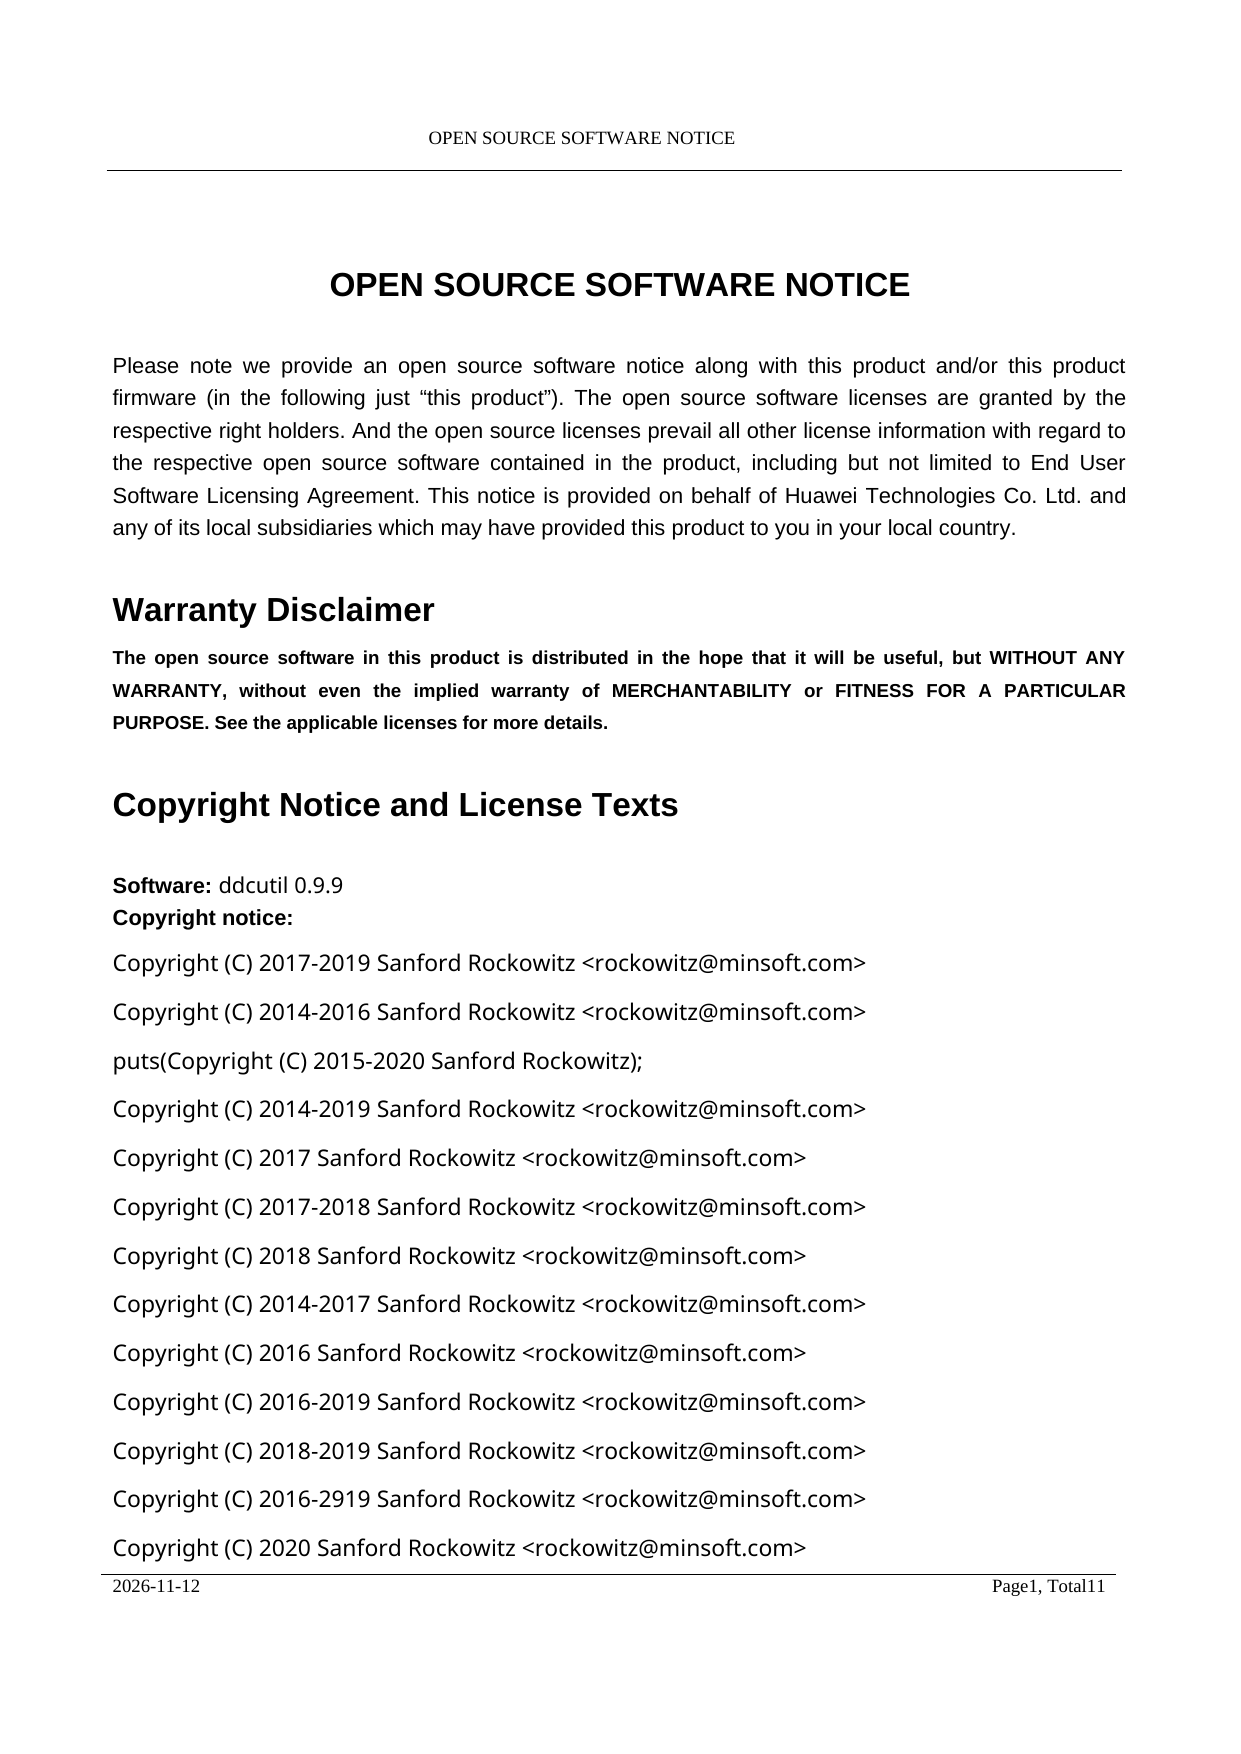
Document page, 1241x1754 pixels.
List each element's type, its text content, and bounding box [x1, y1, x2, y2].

text OPEN SOURCE SOFTWARE NOTICE [112, 251, 1128, 316]
text Copyright notice: [112, 901, 1128, 934]
text Software: ddcutil 0.9.9 [112, 869, 1128, 901]
text Warranty Disclaimer [112, 576, 1128, 641]
text Please note we provide an open source software notice along with this product and/or this product firmware (in the following just “this product”). The open source software licenses are granted by the respective right holders. And the open source licenses prevail all other license information with regard to the respective open source software contained in the product, including but not limited to End User Software Licensing Agreement. This notice is provided on behalf of Huawei Technologies Co. Ltd. and any of its local subsidiaries which may have provided this product to you in your local country. [112, 349, 1128, 544]
text The open source software in this product is distributed in the hope that it will be useful, but WITHOUT ANY WARRANTY, without even the implied warranty of MERCHANTABILITY or FITNESS FOR A PARTICULAR PURPOSE. See the applicable licenses for more details. [112, 641, 1128, 739]
text Copyright Notice and License Texts [112, 771, 1128, 836]
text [112, 947, 1128, 1564]
